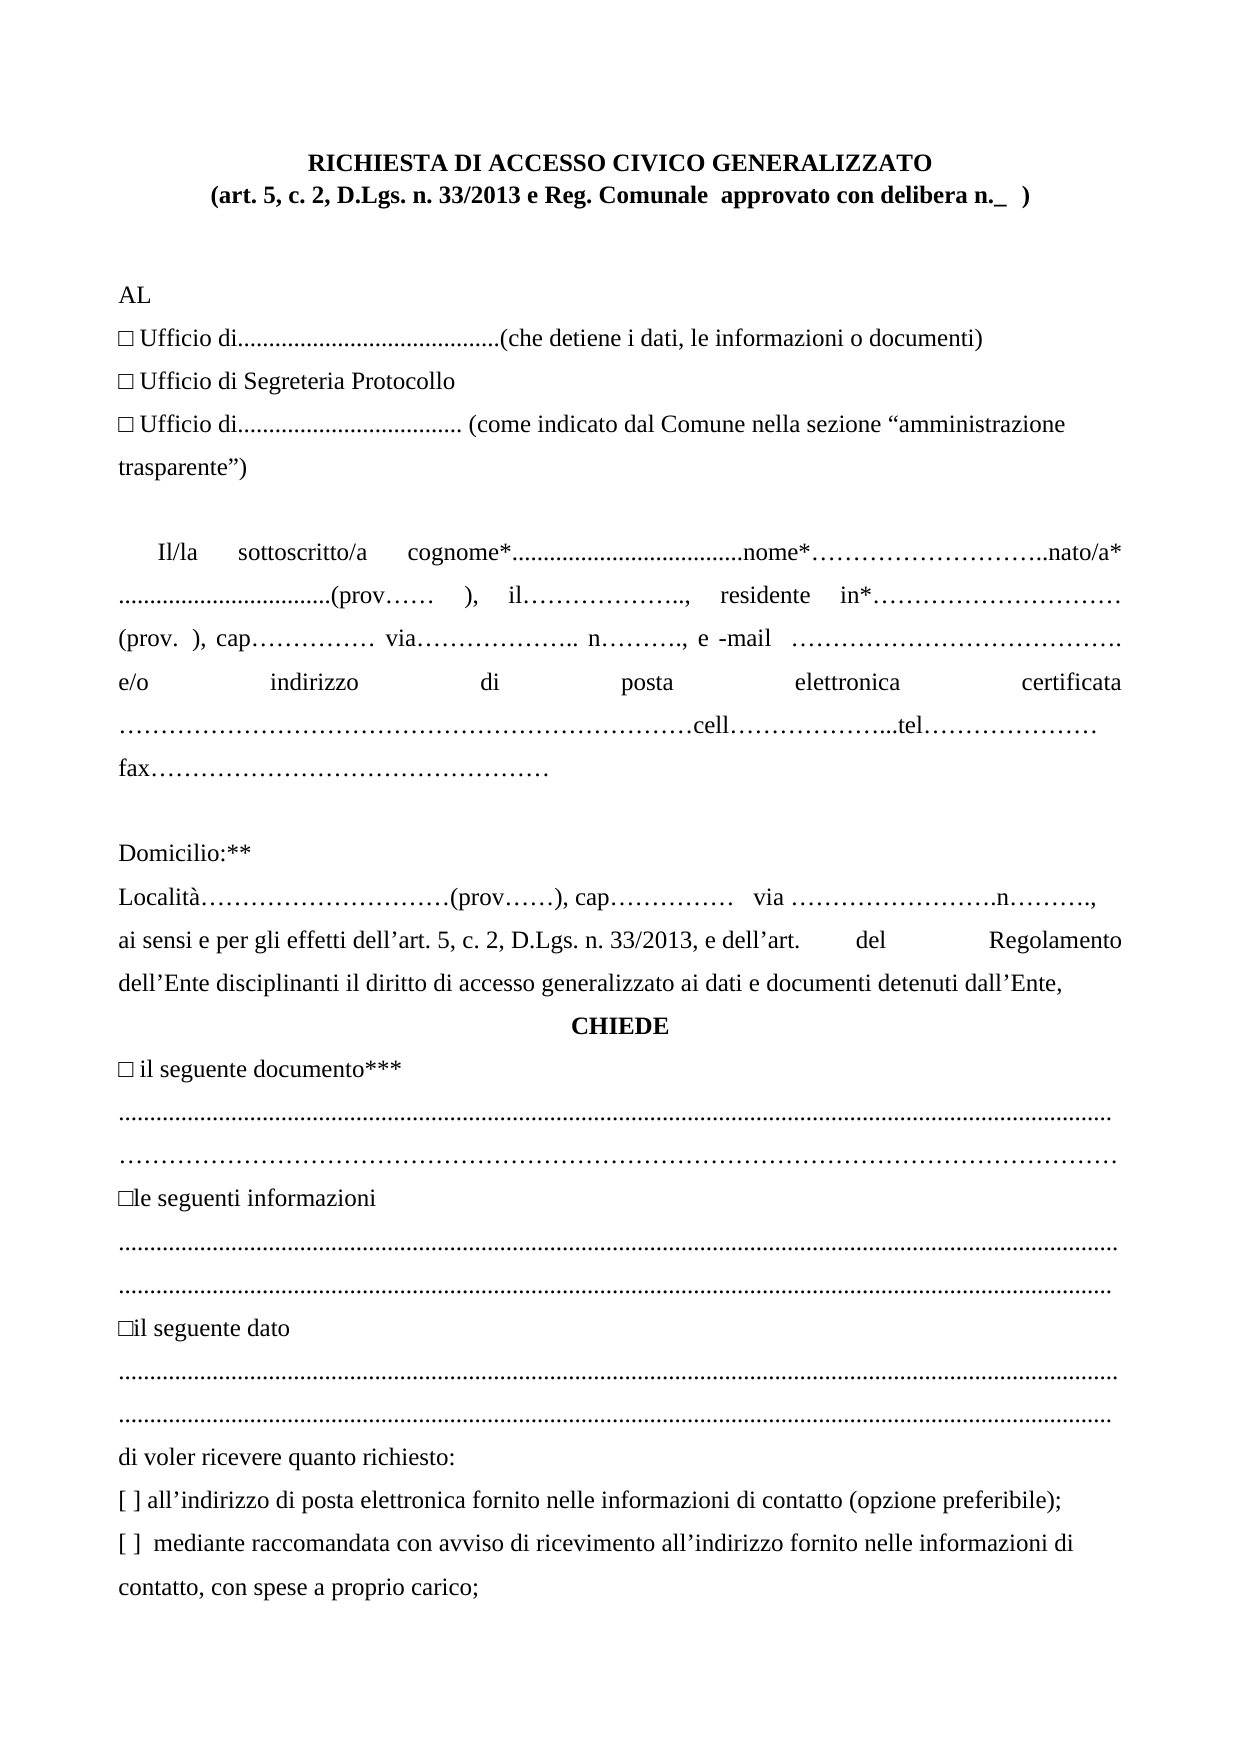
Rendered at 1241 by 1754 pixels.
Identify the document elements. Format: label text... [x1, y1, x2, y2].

text ............................................................................................................................................................................................................................................................................................................................... [118, 1356, 1122, 1428]
text ............................................................................................................................................................................................................................................................................................................................... [118, 1227, 1122, 1298]
text [ ] mediante raccomandata con avviso di ricevimento all’indirizzo fornito nelle informazioni di contatto, con spese a proprio carico; [118, 1528, 1122, 1600]
text Domicilio:** [118, 838, 1122, 867]
text ………………………………………………………………………………………………………… [118, 1140, 1122, 1169]
text ............................................................................................................................................................... [118, 1097, 1122, 1126]
text [ ] all’indirizzo di posta elettronica fornito nelle informazioni di contatto (opzione preferibile); [118, 1485, 1122, 1514]
text □ Ufficio di Segreteria Protocollo [118, 366, 1122, 395]
text di voler ricevere quanto richiesto: [118, 1442, 1122, 1471]
text □il seguente dato [118, 1313, 1122, 1342]
text □ il seguente documento*** [118, 1054, 1122, 1083]
text AL [118, 280, 1122, 308]
text Località…………………………(prov……), cap…………… via …………………….n………., [118, 882, 1122, 910]
text RICHIESTA DI ACCESSO CIVICO GENERALIZZATO [118, 148, 1122, 176]
text □le seguenti informazioni [118, 1183, 1122, 1212]
text Il/la sottoscritto/a cognome*.....................................nome*………………………..nato/a* ..................................(prov…… ), il……………….., residente in*………………………… (prov. ), cap…………… via……………….. n………., e -mail …………………………………. e/o indirizzo di posta elettronica certificata ……………………………………………………………cell………………...tel………………… fax………………………………………… [118, 537, 1122, 782]
text □ Ufficio di..........................................(che detiene i dati, le informazioni o documenti) [118, 323, 1122, 352]
text CHIEDE [118, 1011, 1122, 1040]
text (art. 5, c. 2, D.Lgs. n. 33/2013 e Reg. Comunale approvato con delibera n._ ) [118, 181, 1122, 209]
text □ Ufficio di.................................... (come indicato dal Comune nella sezione “amministrazione trasparente”) [118, 409, 1122, 481]
text ai sensi e per gli effetti dell’art. 5, c. 2, D.Lgs. n. 33/2013, e dell’art. del Regolamento dell’Ente disciplinanti il diritto di accesso generalizzato ai dati e documenti detenuti dall’Ente, [118, 925, 1122, 997]
